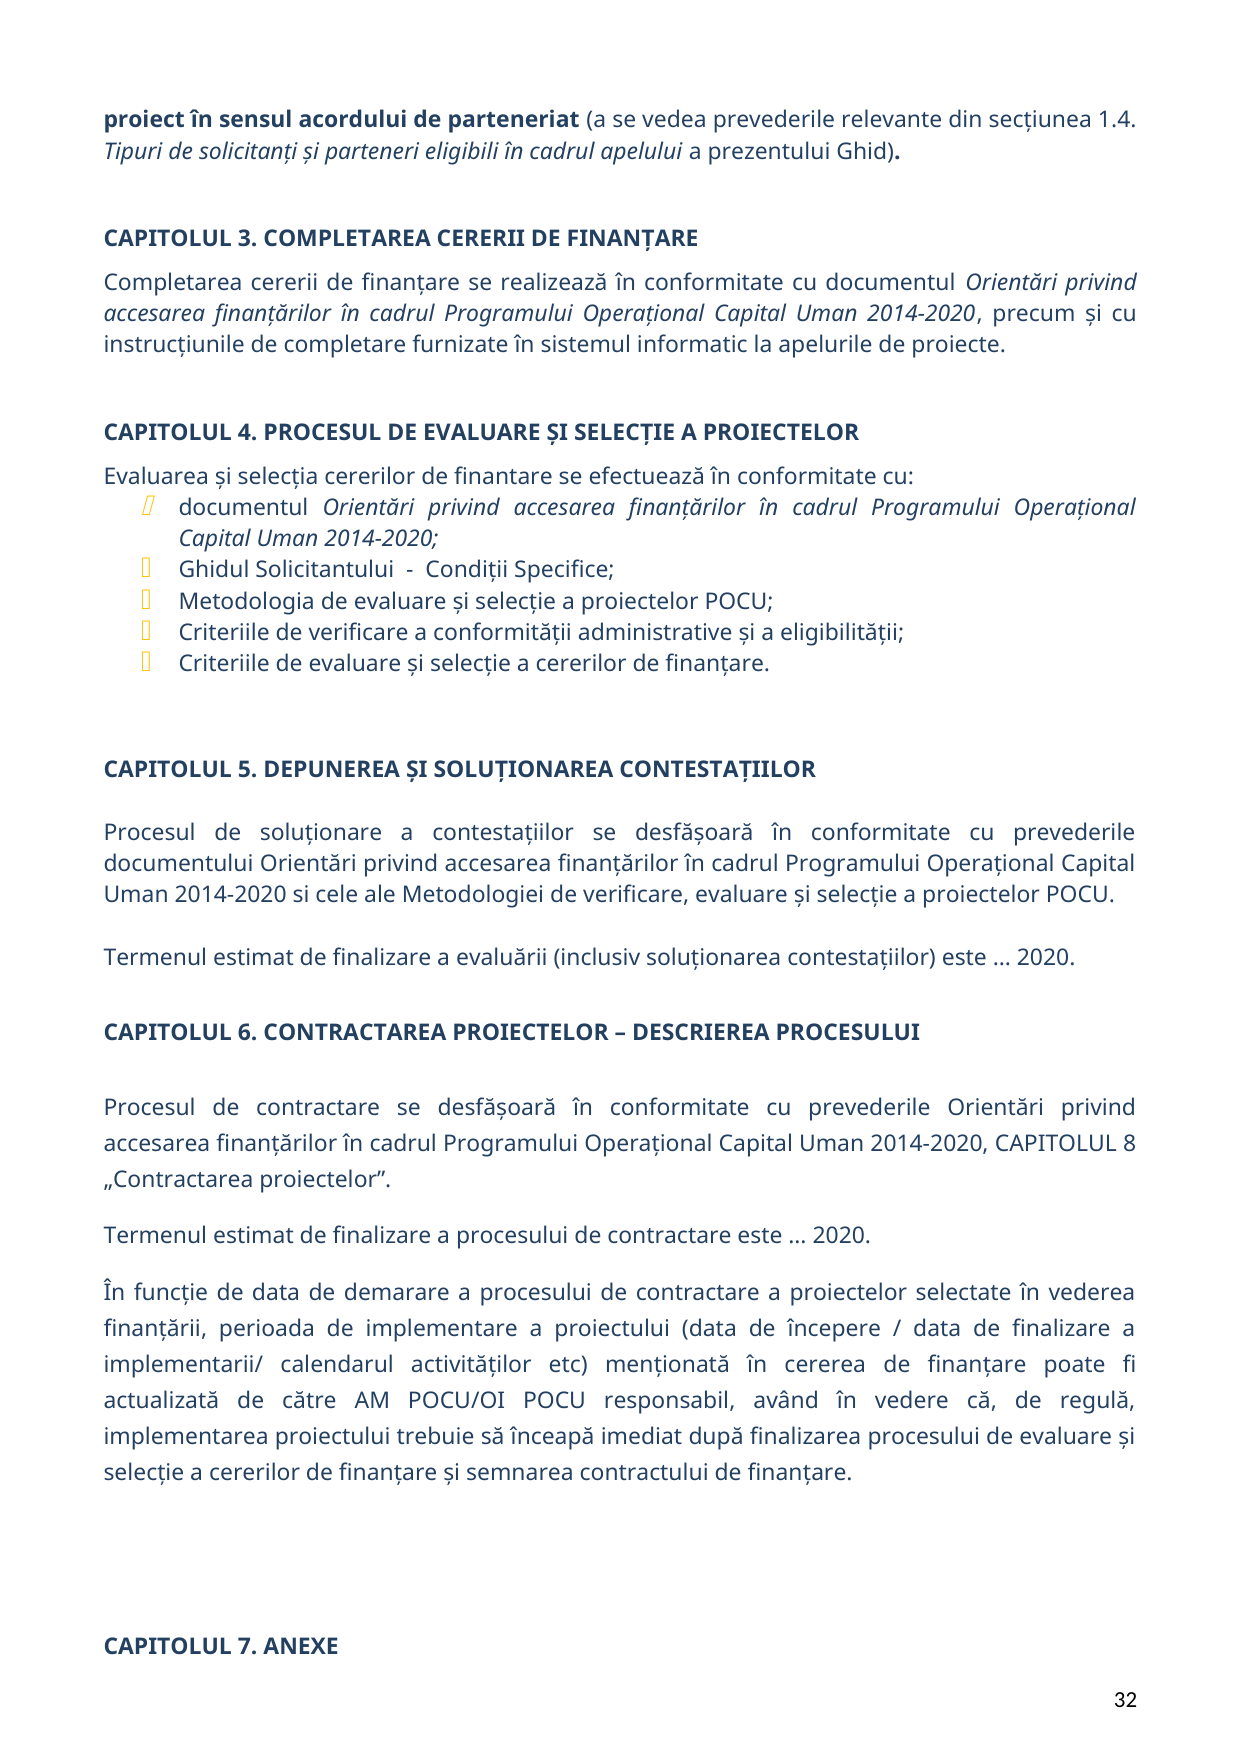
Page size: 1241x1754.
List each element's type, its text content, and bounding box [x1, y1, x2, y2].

subtitle CAPITOLUL 3. COMPLETAREA CERERII DE FINANȚARE [103, 222, 1137, 253]
list documentul Orientări privind accesarea finanțărilor în cadrul Programului Operațional Capital Uman 2014-2020; [141, 491, 1137, 553]
subtitle CAPITOLUL 6. CONTRACTAREA PROIECTELOR – DESCRIEREA PROCESULUI [103, 1016, 1137, 1047]
text Termenul estimat de finalizare a procesului de contractare este … 2020. [103, 1219, 1137, 1251]
subtitle CAPITOLUL 5. DEPUNEREA ȘI SOLUȚIONAREA CONTESTAȚIILOR [103, 753, 1137, 784]
subtitle CAPITOLUL 4. PROCESUL DE EVALUARE ȘI SELECȚIE A PROIECTELOR [103, 416, 1137, 447]
text În funcţie de data de demarare a procesului de contractare a proiectelor selectate în vederea finanţării, perioada de implementare a proiectului (data de începere / data de finalizare a implementarii/ calendarul activităţilor etc) menţionată în cererea de finanţare poate fi actualizată de către AM POCU/OI POCU responsabil, având în vedere că, de regulă, implementarea proiectului trebuie să înceapă imediat după finalizarea procesului de evaluare și selecție a cererilor de finanțare și semnarea contractului de finanţare. [103, 1276, 1137, 1487]
text Procesul de contractare se desfășoară în conformitate cu prevederile Orientări privind accesarea finanțărilor în cadrul Programului Operațional Capital Uman 2014-2020, CAPITOLUL 8 „Contractarea proiectelor”. [103, 1091, 1137, 1194]
text Procesul de soluționare a contestațiilor se desfășoară în conformitate cu prevederile documentului Orientări privind accesarea finanțărilor în cadrul Programului Operațional Capital Uman 2014-2020 si cele ale Metodologiei de verificare, evaluare și selecție a proiectelor POCU. [103, 816, 1137, 909]
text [103, 103, 1137, 166]
text Completarea cererii de finanțare se realizează în conformitate cu documentul Orientări privind accesarea finanțărilor în cadrul Programului Operațional Capital Uman 2014-2020, precum și cu instrucțiunile de completare furnizate în sistemul informatic la apelurile de proiecte. [103, 266, 1137, 359]
text Evaluarea și selecția cererilor de finantare se efectuează în conformitate cu: [103, 459, 1137, 491]
list Ghidul Solicitantului - Condiţii Specifice; [141, 553, 1137, 584]
list Metodologia de evaluare și selecție a proiectelor POCU; [141, 584, 1137, 616]
text Termenul estimat de finalizare a evaluării (inclusiv soluționarea contestațiilor) este … 2020. [103, 941, 1137, 972]
list Criteriile de verificare a conformității administrative și a eligibilității; [141, 616, 1137, 647]
subtitle CAPITOLUL 7. ANEXE [103, 1630, 1137, 1661]
list Criteriile de evaluare și selecție a cererilor de finanțare. [141, 647, 1137, 678]
